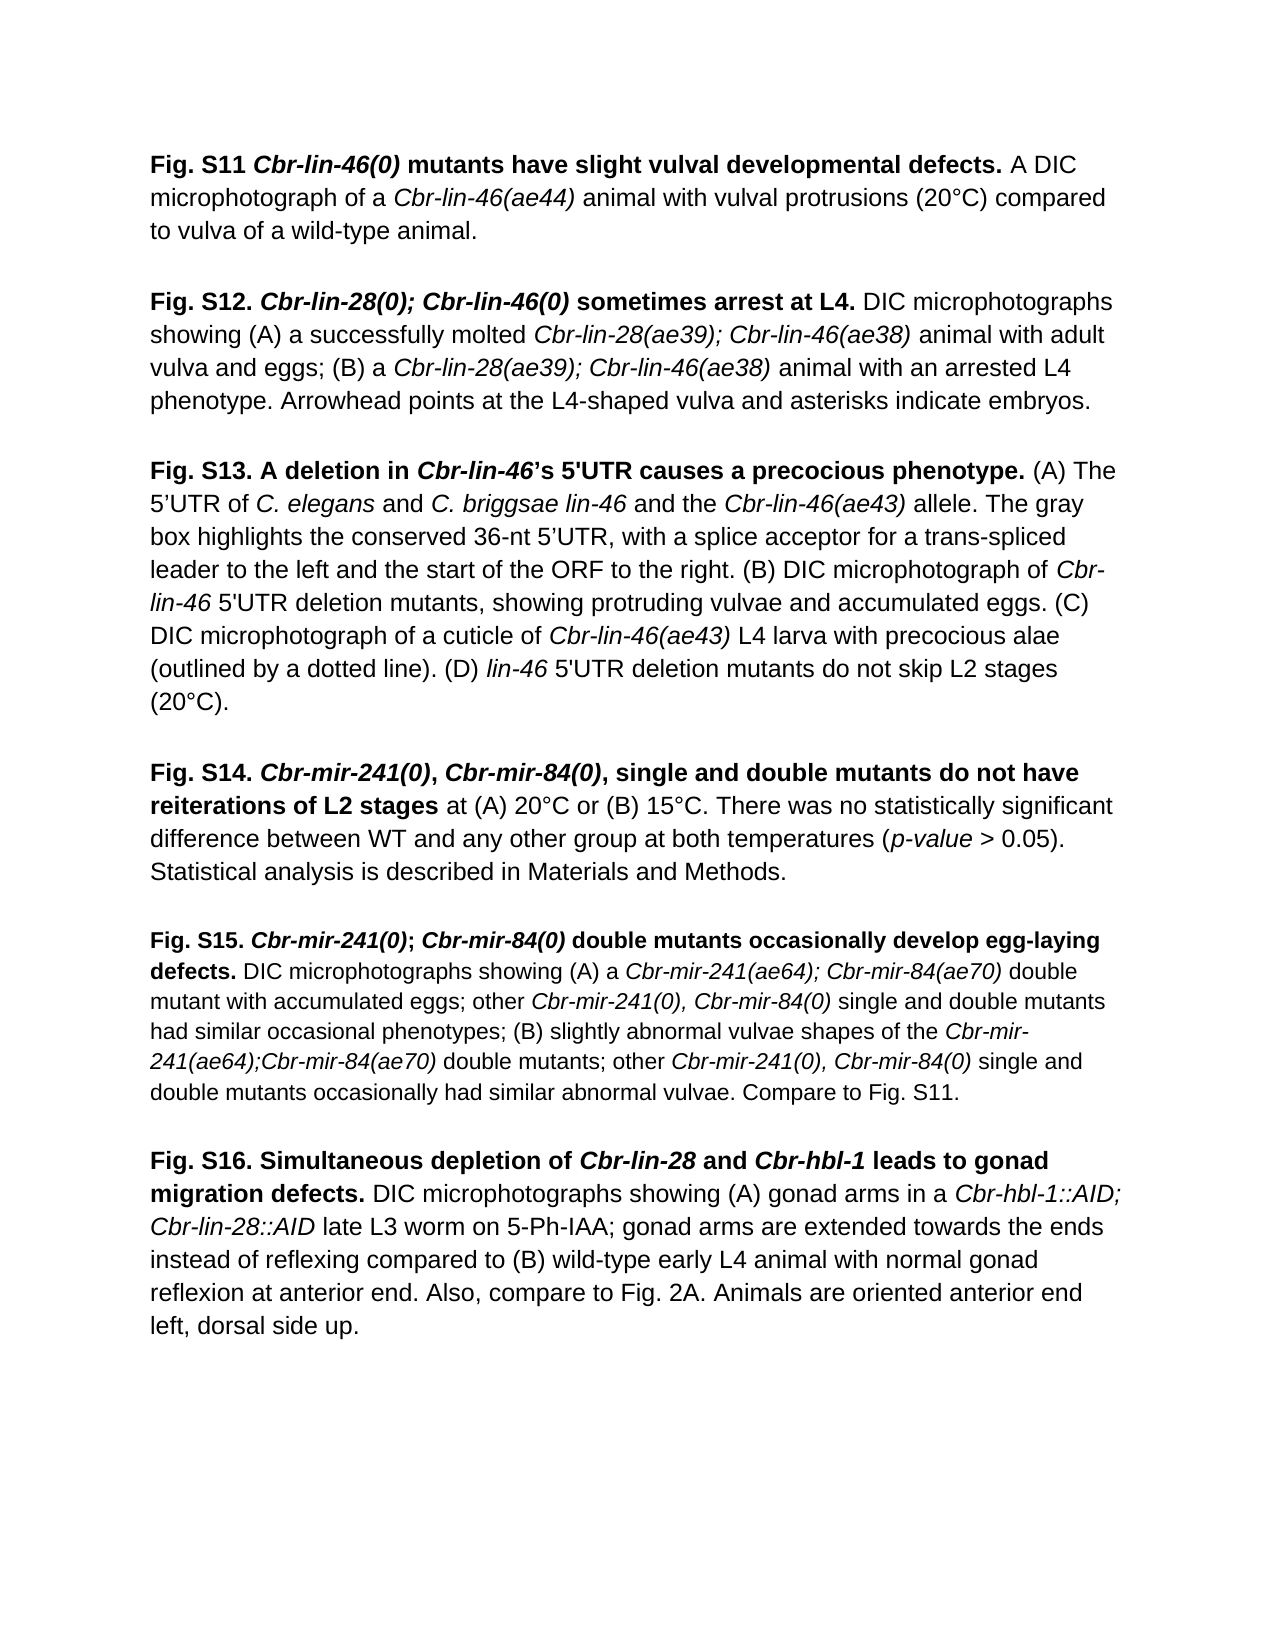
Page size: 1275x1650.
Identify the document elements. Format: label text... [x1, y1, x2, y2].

subtitle Fig. S13. A deletion in Cbr-lin-46’s 5'UTR causes a precocious phenotype. (A) The 5’UTR of C. elegans and C. briggsae lin-46 and the Cbr-lin-46(ae43) allele. The gray box highlights the conserved 36-nt 5’UTR, with a splice acceptor for a trans-spliced leader to the left and the start of the ORF to the right. (B) DIC microphotograph of Cbr-lin-46 5'UTR deletion mutants, showing protruding vulvae and accumulated eggs. (C) DIC microphotograph of a cuticle of Cbr-lin-46(ae43) L4 larva with precocious alae (outlined by a dotted line). (D) lin-46 5'UTR deletion mutants do not skip L2 stages (20°C). [150, 456, 1125, 716]
subtitle Fig. S11 Cbr-lin-46(0) mutants have slight vulval developmental defects. A DIC microphotograph of a Cbr-lin-46(ae44) animal with vulval protrusions (20°C) compared to vulva of a wild-type animal. [150, 150, 1125, 245]
text Fig. S15. Cbr-mir-241(0); Cbr-mir-84(0) double mutants occasionally develop egg-laying defects. DIC microphotographs showing (A) a Cbr-mir-241(ae64); Cbr-mir-84(ae70) double mutant with accumulated eggs; other Cbr-mir-241(0), Cbr-mir-84(0) single and double mutants had similar occasional phenotypes; (B) slightly abnormal vulvae shapes of the Cbr-mir-241(ae64);Cbr-mir-84(ae70) double mutants; other Cbr-mir-241(0), Cbr-mir-84(0) single and double mutants occasionally had similar abnormal vulvae. Compare to Fig. S11. [150, 927, 1125, 1105]
subtitle Fig. S14. Cbr-mir-241(0), Cbr-mir-84(0), single and double mutants do not have reiterations of L2 stages at (A) 20°C or (B) 15°C. There was no statistically significant difference between WT and any other group at both temperatures (p-value > 0.05). Statistical analysis is described in Materials and Methods. [150, 758, 1125, 886]
text Fig. S16. Simultaneous depletion of Cbr-lin-28 and Cbr-hbl-1 leads to gonad migration defects. DIC microphotographs showing (A) gonad arms in a Cbr-hbl-1::AID; Cbr-lin-28::AID late L3 worm on 5-Ph-IAA; gonad arms are extended towards the ends instead of reflexing compared to (B) wild-type early L4 animal with normal gonad reflexion at anterior end. Also, compare to Fig. 2A. Animals are oriented anterior end left, dorsal side up. [150, 1146, 1125, 1340]
subtitle Fig. S12. Cbr-lin-28(0); Cbr-lin-46(0) sometimes arrest at L4. DIC microphotographs showing (A) a successfully molted Cbr-lin-28(ae39); Cbr-lin-46(ae38) animal with adult vulva and eggs; (B) a Cbr-lin-28(ae39); Cbr-lin-46(ae38) animal with an arrested L4 phenotype. Arrowhead points at the L4-shaped vulva and asterisks indicate embryos. [150, 287, 1125, 414]
